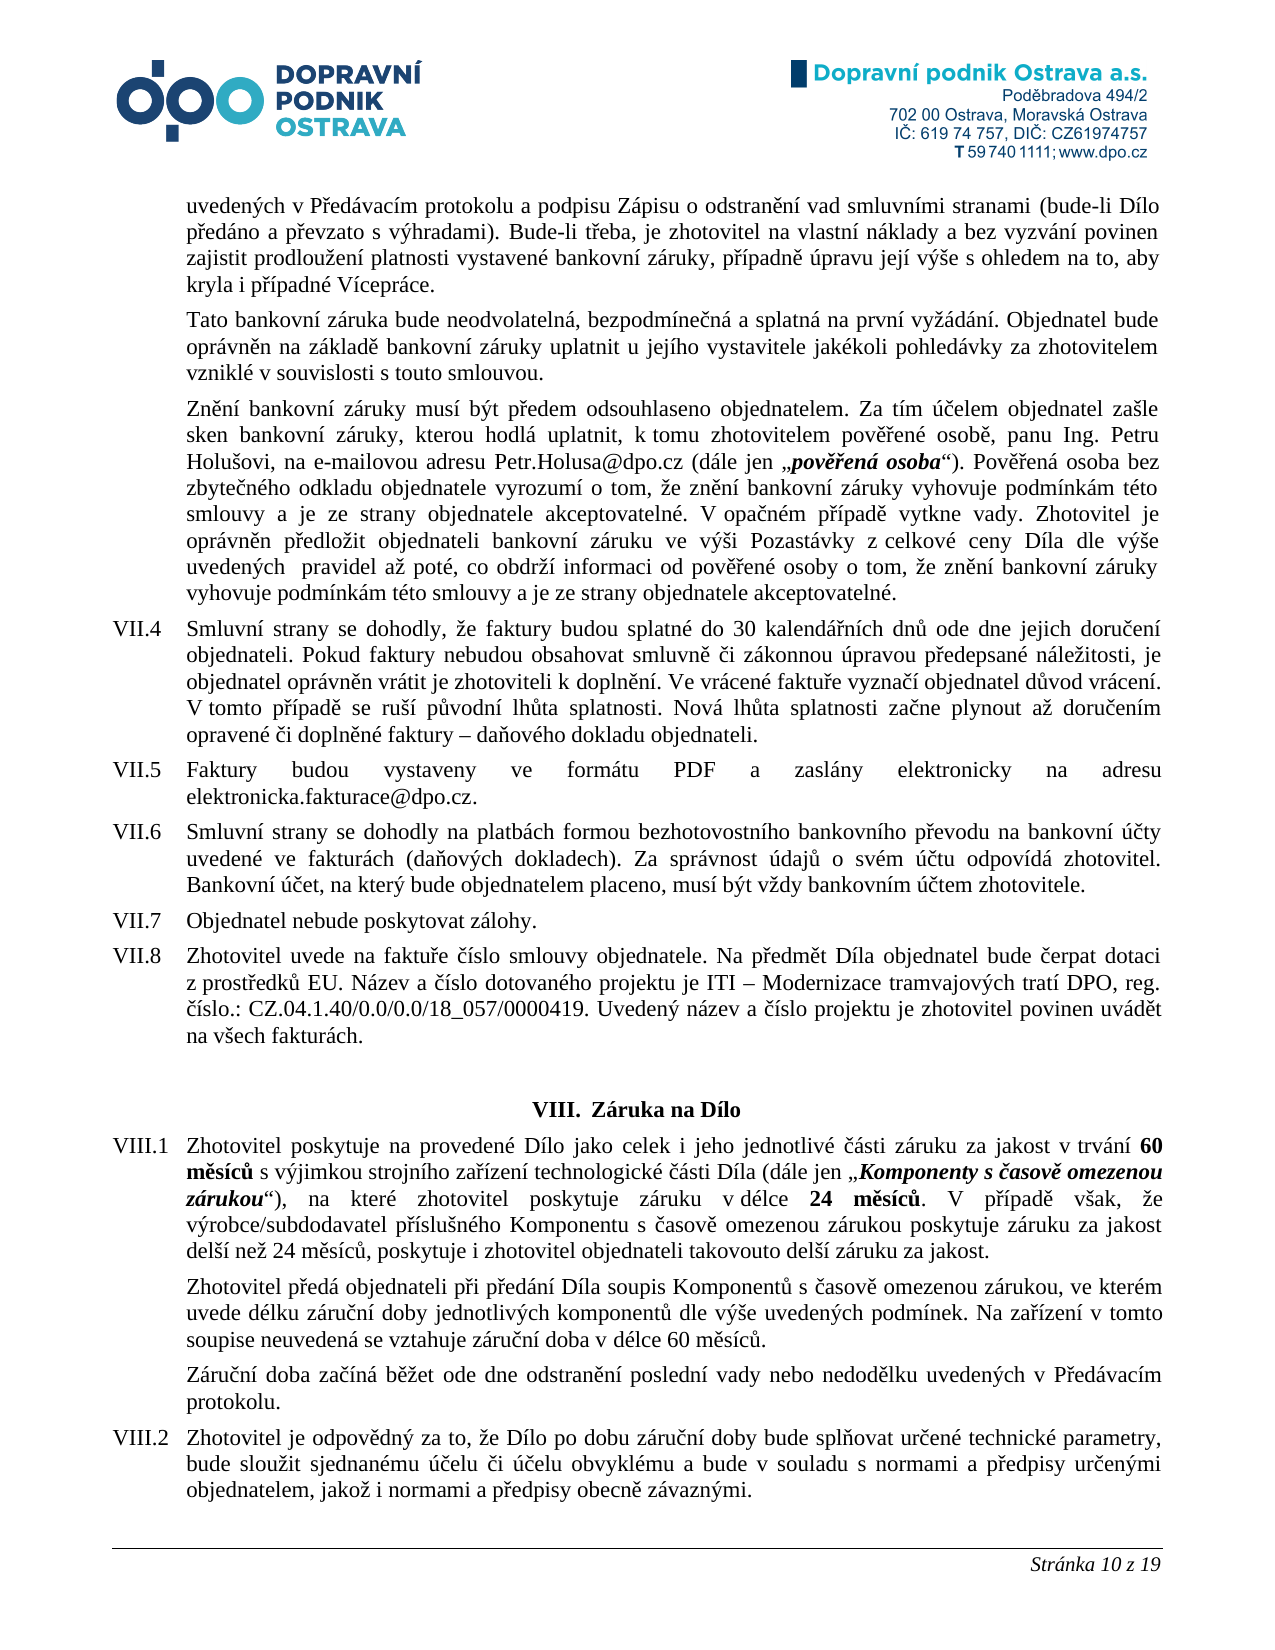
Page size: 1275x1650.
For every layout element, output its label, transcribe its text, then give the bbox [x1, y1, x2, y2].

list Zhotovitel uvede na faktuře číslo smlouvy objednatele. Na předmět Díla objednatel bude čerpat dotaci z prostředků EU. Název a číslo dotovaného projektu je ITI – Modernizace tramvajových tratí DPO, reg. číslo.: CZ.04.1.40/0.0/0.0/18_057/0000419. Uvedený název a číslo projektu je zhotovitel povinen uvádět na všech fakturách. [112, 943, 1163, 1048]
list Objednatel nebude poskytovat zálohy. [112, 907, 1163, 933]
list Záruka na Dílo [112, 1096, 1161, 1123]
list Tato bankovní záruka bude neodvolatelná, bezpodmínečná a splatná na první vyžádání. Objednatel bude oprávněn na základě bankovní záruky uplatnit u jejího vystavitele jakékoli pohledávky za zhotovitelem vzniklé v souvislosti s touto smlouvou. [186, 307, 1160, 386]
list Smluvní strany se dohodly na platbách formou bezhotovostního bankovního převodu na bankovní účty uvedené ve fakturách (daňových dokladech). Za správnost údajů o svém účtu odpovídá zhotovitel. Bankovní účet, na který bude objednatelem placeno, musí být vždy bankovním účtem zhotovitele. [112, 818, 1163, 897]
list Faktury budou vystaveny ve formátu PDF a zaslány elektronicky na adresu elektronicka.fakturace@dpo.cz. [112, 756, 1163, 809]
list Smluvní strany se dohodly, že faktury budou splatné do 30 kalendářních dnů ode dne jejich doručení objednateli. Pokud faktury nebudou obsahovat smluvně či zákonnou úpravou předepsané náležitosti, je objednatel oprávněn vrátit je zhotoviteli k doplnění. Ve vrácené faktuře vyznačí objednatel důvod vrácení. V tomto případě se ruší původní lhůta splatnosti. Nová lhůta splatnosti začne plynout až doručením opravené či doplněné faktury – daňového dokladu objednateli. [112, 615, 1163, 747]
picture [116, 60, 423, 142]
list Znění bankovní záruky musí být předem odsouhlaseno objednatelem. Za tím účelem objednatel zašle sken bankovní záruky, kterou hodlá uplatnit, k tomu zhotovitelem pověřené osobě, panu Ing. Petru Holušovi, na e-mailovou adresu Petr.Holusa@dpo.cz (dále jen „pověřená osoba“). Pověřená osoba bez zbytečného odkladu objednatele vyrozumí o tom, že znění bankovní záruky vyhovuje podmínkám této smlouvy a je ze strany objednatele akceptovatelné. V opačném případě vytkne vady. Zhotovitel je oprávněn předložit objednateli bankovní záruku ve výši Pozastávky z celkové ceny Díla dle výše uvedených pravidel až poté, co obdrží informaci od pověřené osoby o tom, že znění bankovní záruky vyhovuje podmínkám této smlouvy a je ze strany objednatele akceptovatelné. [186, 395, 1160, 606]
text Zhotovitel předá objednateli při předání Díla soupis Komponentů s časově omezenou zárukou, ve kterém uvede délku záruční doby jednotlivých komponentů dle výše uvedených podmínek. Na zařízení v tomto soupise neuvedená se vztahuje záruční doba v délce 60 měsíců. [186, 1273, 1163, 1352]
list Zhotovitel poskytuje na provedené Dílo jako celek i jeho jednotlivé části záruku za jakost v trvání 60 měsíců s výjimkou strojního zařízení technologické části Díla (dále jen „Komponenty s časově omezenou zárukou“), na které zhotovitel poskytuje záruku v délce 24 měsíců. V případě však, že výrobce/subdodavatel příslušného Komponentu s časově omezenou zárukou poskytuje záruku za jakost delší než 24 měsíců, poskytuje i zhotovitel objednateli takovouto delší záruku za jakost. [112, 1132, 1163, 1264]
text Záruční doba začíná běžet ode dne odstranění poslední vady nebo nedodělku uvedených v Předávacím protokolu. [186, 1362, 1163, 1414]
picture [791, 60, 1147, 161]
list Zhotovitel je odpovědný za to, že Dílo po dobu záruční doby bude splňovat určené technické parametry, bude sloužit sjednanému účelu či účelu obvyklému a bude v souladu s normami a předpisy určenými objednatelem, jakož i normami a předpisy obecně závaznými. [112, 1424, 1163, 1503]
